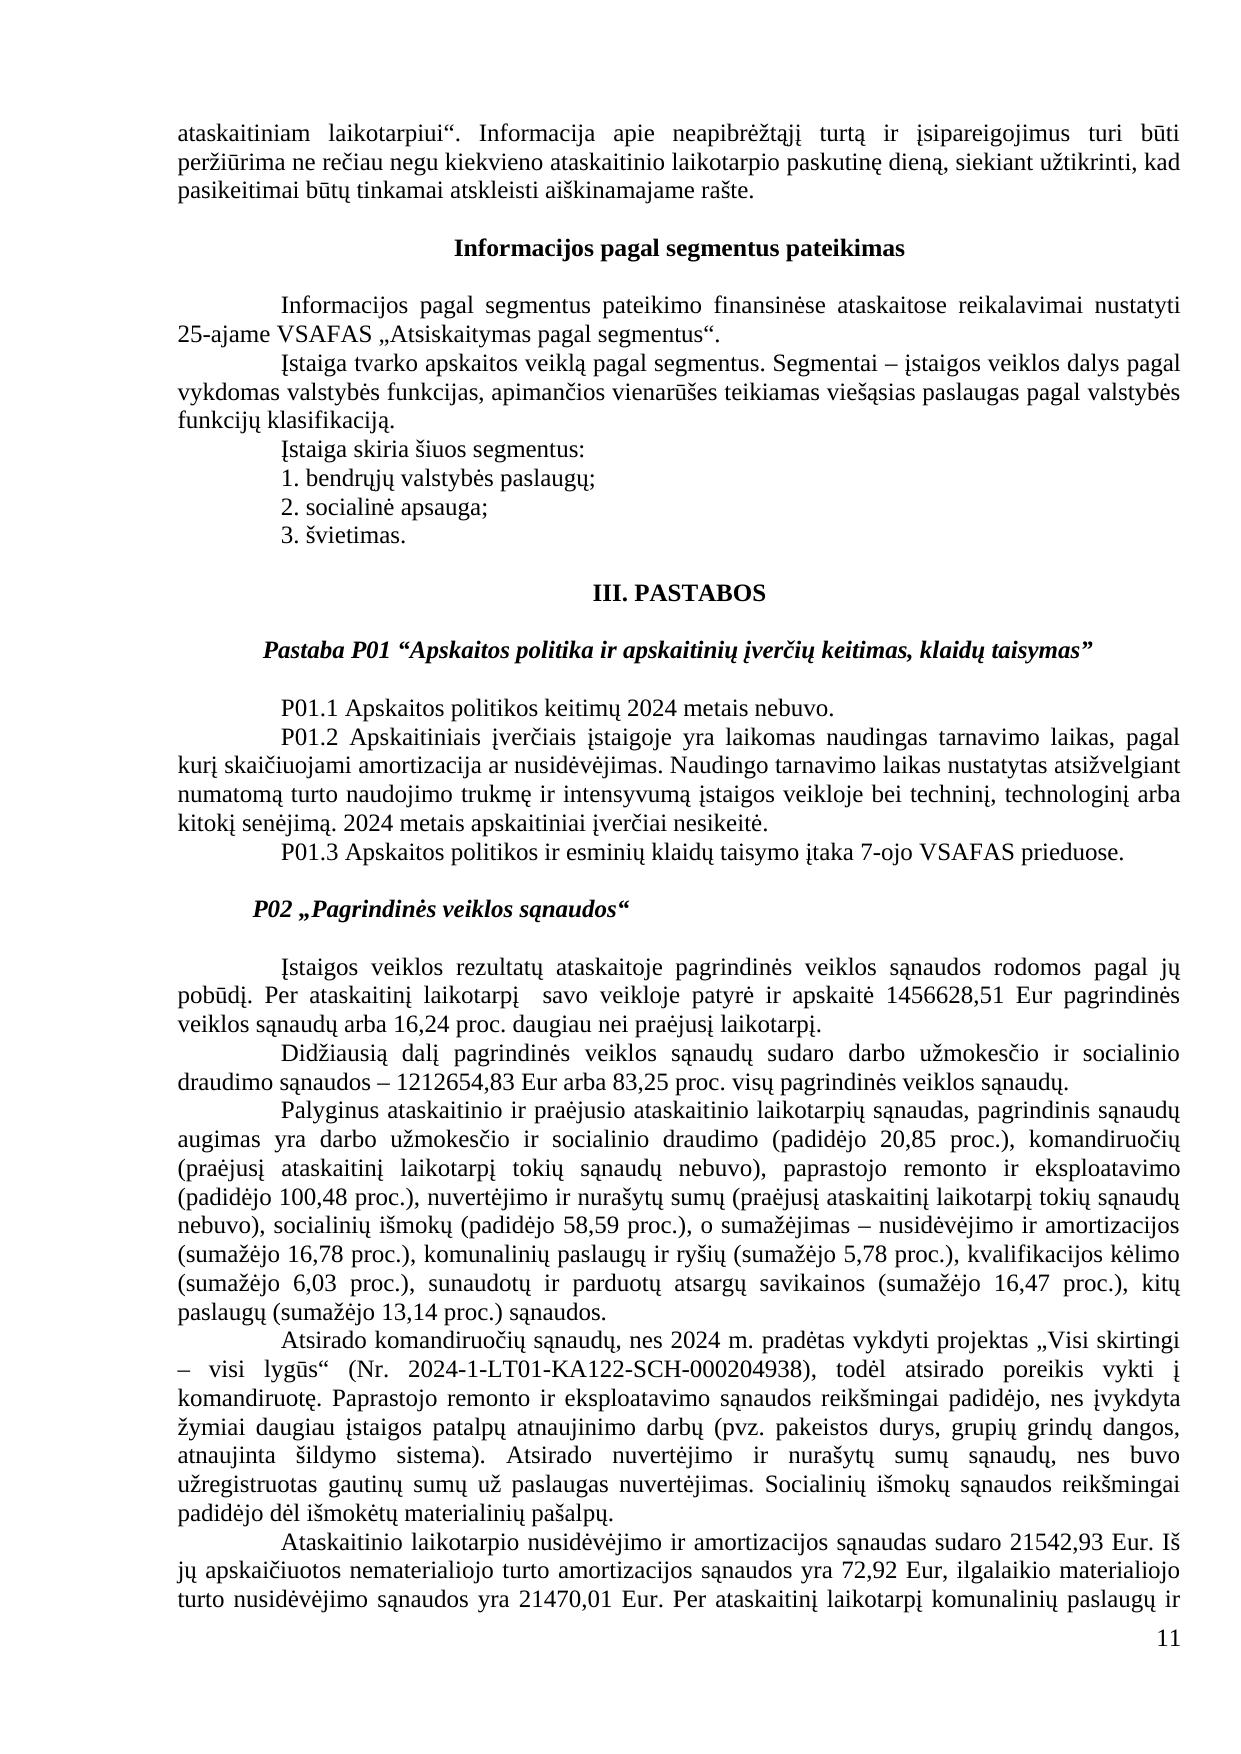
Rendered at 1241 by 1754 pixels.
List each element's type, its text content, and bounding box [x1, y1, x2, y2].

text Įstaiga skiria šiuos segmentus: [177, 434, 1181, 463]
text Pastaba P01 “Apskaitos politika ir apskaitinių įverčių keitimas, klaidų taisymas” [177, 636, 1181, 664]
text Informacijos pagal segmentus pateikimo finansinėse ataskaitose reikalavimai nustatyti 25-ajame VSAFAS „Atsiskaitymas pagal segmentus“. [177, 291, 1181, 348]
text III. PASTABOS [177, 578, 1181, 607]
text 2. socialinė apsauga; [177, 492, 1181, 521]
text Atsirado komandiruočių sąnaudų, nes 2024 m. pradėtas vykdyti projektas „Visi skirtingi – visi lygūs“ (Nr. 2024-1-LT01-KA122-SCH-000204938), todėl atsirado poreikis vykti į komandiruotę. Paprastojo remonto ir eksploatavimo sąnaudos reikšmingai padidėjo, nes įvykdyta žymiai daugiau įstaigos patalpų atnaujinimo darbų (pvz. pakeistos durys, grupių grindų dangos, atnaujinta šildymo sistema). Atsirado nuvertėjimo ir nurašytų sumų sąnaudų, nes buvo užregistruotas gautinų sumų už paslaugas nuvertėjimas. Socialinių išmokų sąnaudos reikšmingai padidėjo dėl išmokėtų materialinių pašalpų. [177, 1326, 1181, 1527]
text P02 „Pagrindinės veiklos sąnaudos“ [177, 894, 1181, 923]
text Įstaiga tvarko apskaitos veiklą pagal segmentus. Segmentai – įstaigos veiklos dalys pagal vykdomas valstybės funkcijas, apimančios vienarūšes teikiamas viešąsias paslaugas pagal valstybės funkcijų klasifikaciją. [177, 348, 1181, 434]
text P01.1 Apskaitos politikos keitimų 2024 metais nebuvo. [177, 693, 1181, 722]
text 1. bendrųjų valstybės paslaugų; [177, 463, 1181, 492]
text Palyginus ataskaitinio ir praėjusio ataskaitinio laikotarpių sąnaudas, pagrindinis sąnaudų augimas yra darbo užmokesčio ir socialinio draudimo (padidėjo 20,85 proc.), komandiruočių (praėjusį ataskaitinį laikotarpį tokių sąnaudų nebuvo), paprastojo remonto ir eksploatavimo (padidėjo 100,48 proc.), nuvertėjimo ir nurašytų sumų (praėjusį ataskaitinį laikotarpį tokių sąnaudų nebuvo), socialinių išmokų (padidėjo 58,59 proc.), o sumažėjimas – nusidėvėjimo ir amortizacijos (sumažėjo 16,78 proc.), komunalinių paslaugų ir ryšių (sumažėjo 5,78 proc.), kvalifikacijos kėlimo (sumažėjo 6,03 proc.), sunaudotų ir parduotų atsargų savikainos (sumažėjo 16,47 proc.), kitų paslaugų (sumažėjo 13,14 proc.) sąnaudos. [177, 1096, 1181, 1326]
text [177, 118, 1181, 204]
text Didžiausią dalį pagrindinės veiklos sąnaudų sudaro darbo užmokesčio ir socialinio draudimo sąnaudos – 1212654,83 Eur arba 83,25 proc. visų pagrindinės veiklos sąnaudų. [177, 1038, 1181, 1096]
text P01.3 Apskaitos politikos ir esminių klaidų taisymo įtaka 7-ojo VSAFAS prieduose. [177, 837, 1181, 866]
list Informacijos pagal segmentus pateikimas [177, 233, 1181, 262]
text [177, 1527, 1181, 1613]
text P01.2 Apskaitiniais įverčiais įstaigoje yra laikomas naudingas tarnavimo laikas, pagal kurį skaičiuojami amortizacija ar nusidėvėjimas. Naudingo tarnavimo laikas nustatytas atsižvelgiant numatomą turto naudojimo trukmę ir intensyvumą įstaigos veikloje bei techninį, technologinį arba kitokį senėjimą. 2024 metais apskaitiniai įverčiai nesikeitė. [177, 722, 1181, 837]
text 3. švietimas. [177, 521, 1181, 549]
text Įstaigos veiklos rezultatų ataskaitoje pagrindinės veiklos sąnaudos rodomos pagal jų pobūdį. Per ataskaitinį laikotarpį savo veikloje patyrė ir apskaitė 1456628,51 Eur pagrindinės veiklos sąnaudų arba 16,24 proc. daugiau nei praėjusį laikotarpį. [177, 952, 1181, 1038]
